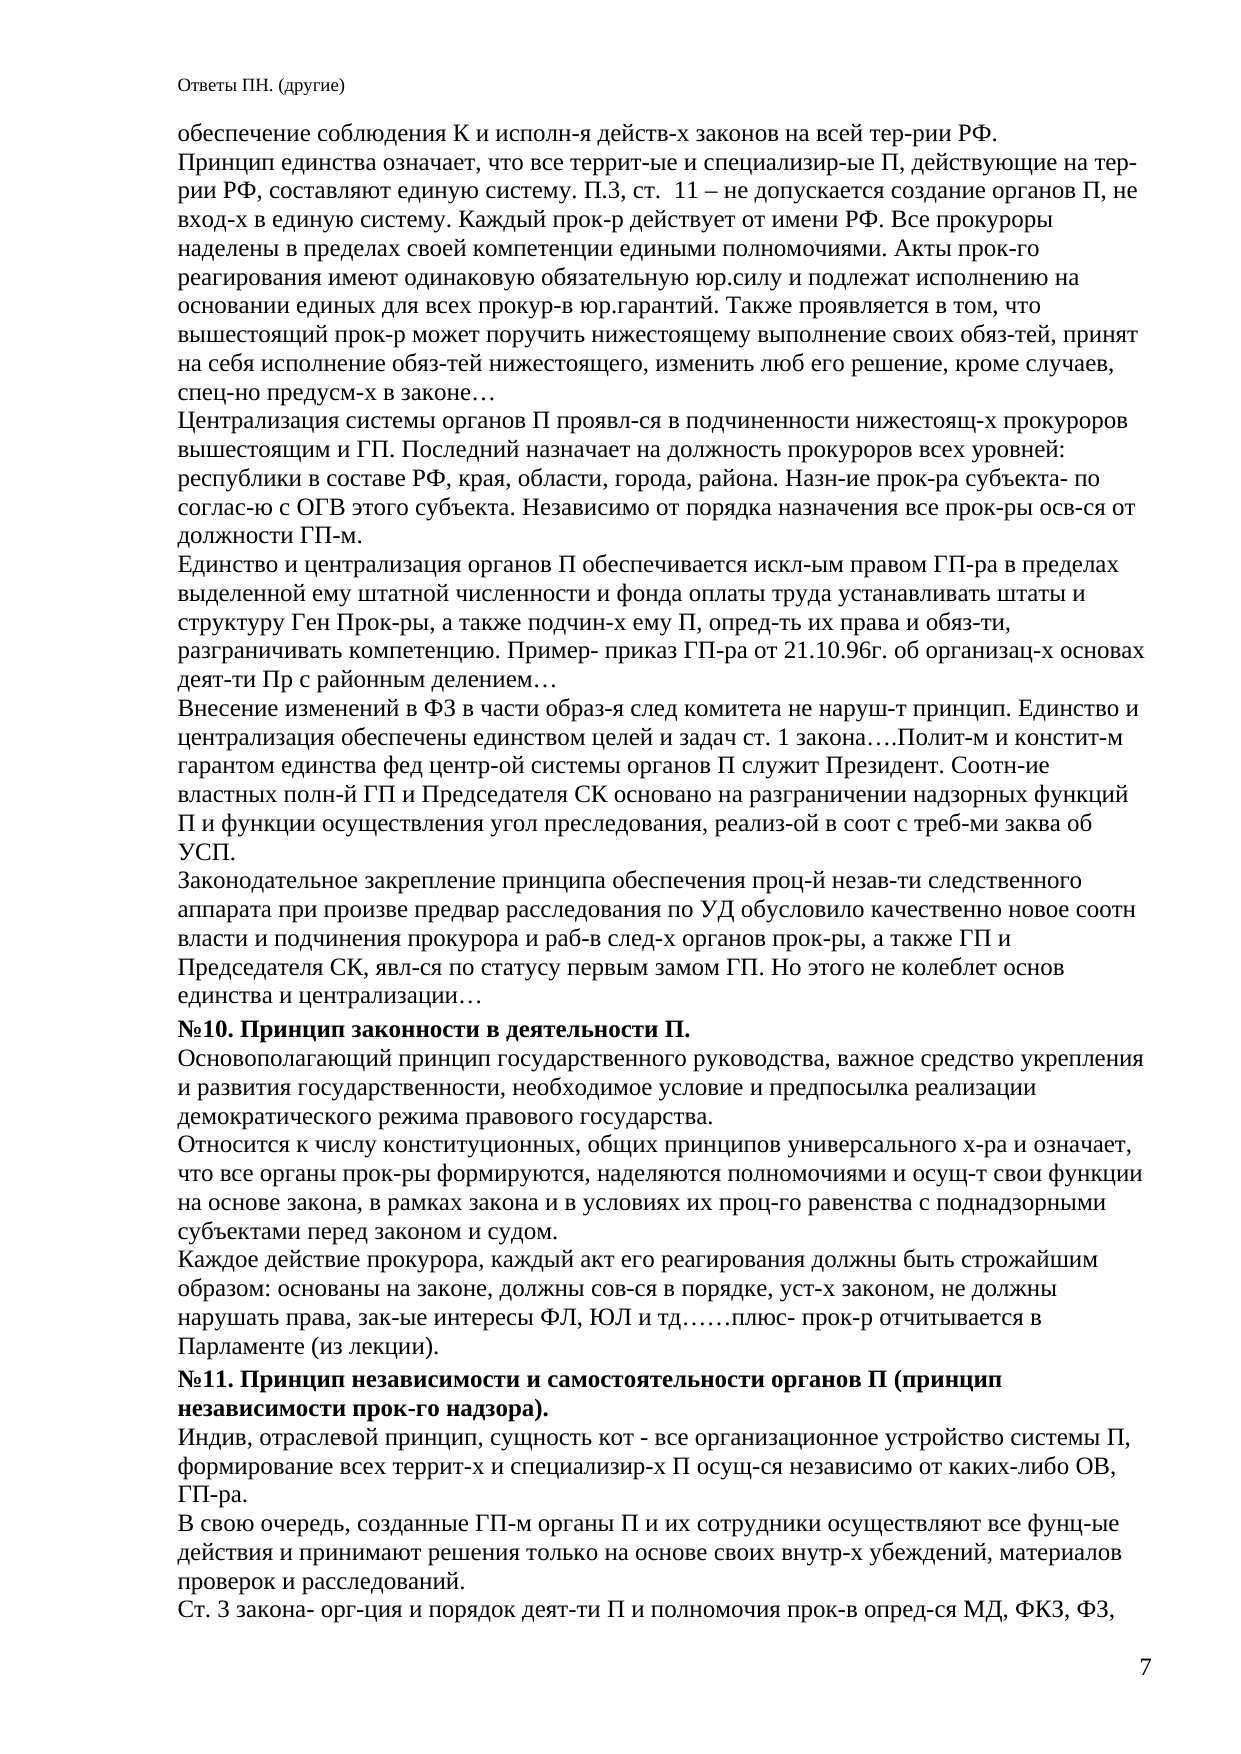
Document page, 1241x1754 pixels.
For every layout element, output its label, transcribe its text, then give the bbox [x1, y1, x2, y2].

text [177, 118, 1152, 1009]
text №10. Принцип законности в деятельности П. Основополагающий принцип государственного руководства, важное средство укрепления и развития государственности, необходимое условие и предпосылка реализации демократического режима правового государства. Относится к числу конституционных, общих принципов универсального х-ра и означает, что все органы прок-ры формируются, наделяются полномочиями и осущ-т свои функции на основе закона, в рамках закона и в условиях их проц-го равенства с поднадзорными субъектами перед законом и судом. Каждое действие прокурора, каждый акт его реагирования должны быть строжайшим образом: основаны на законе, должны сов-ся в порядке, уст-х законом, не должны нарушать права, зак-ые интересы ФЛ, ЮЛ и тд……плюс- прок-р отчитывается в Парламенте (из лекции). [177, 1014, 1152, 1359]
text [177, 1364, 1152, 1623]
